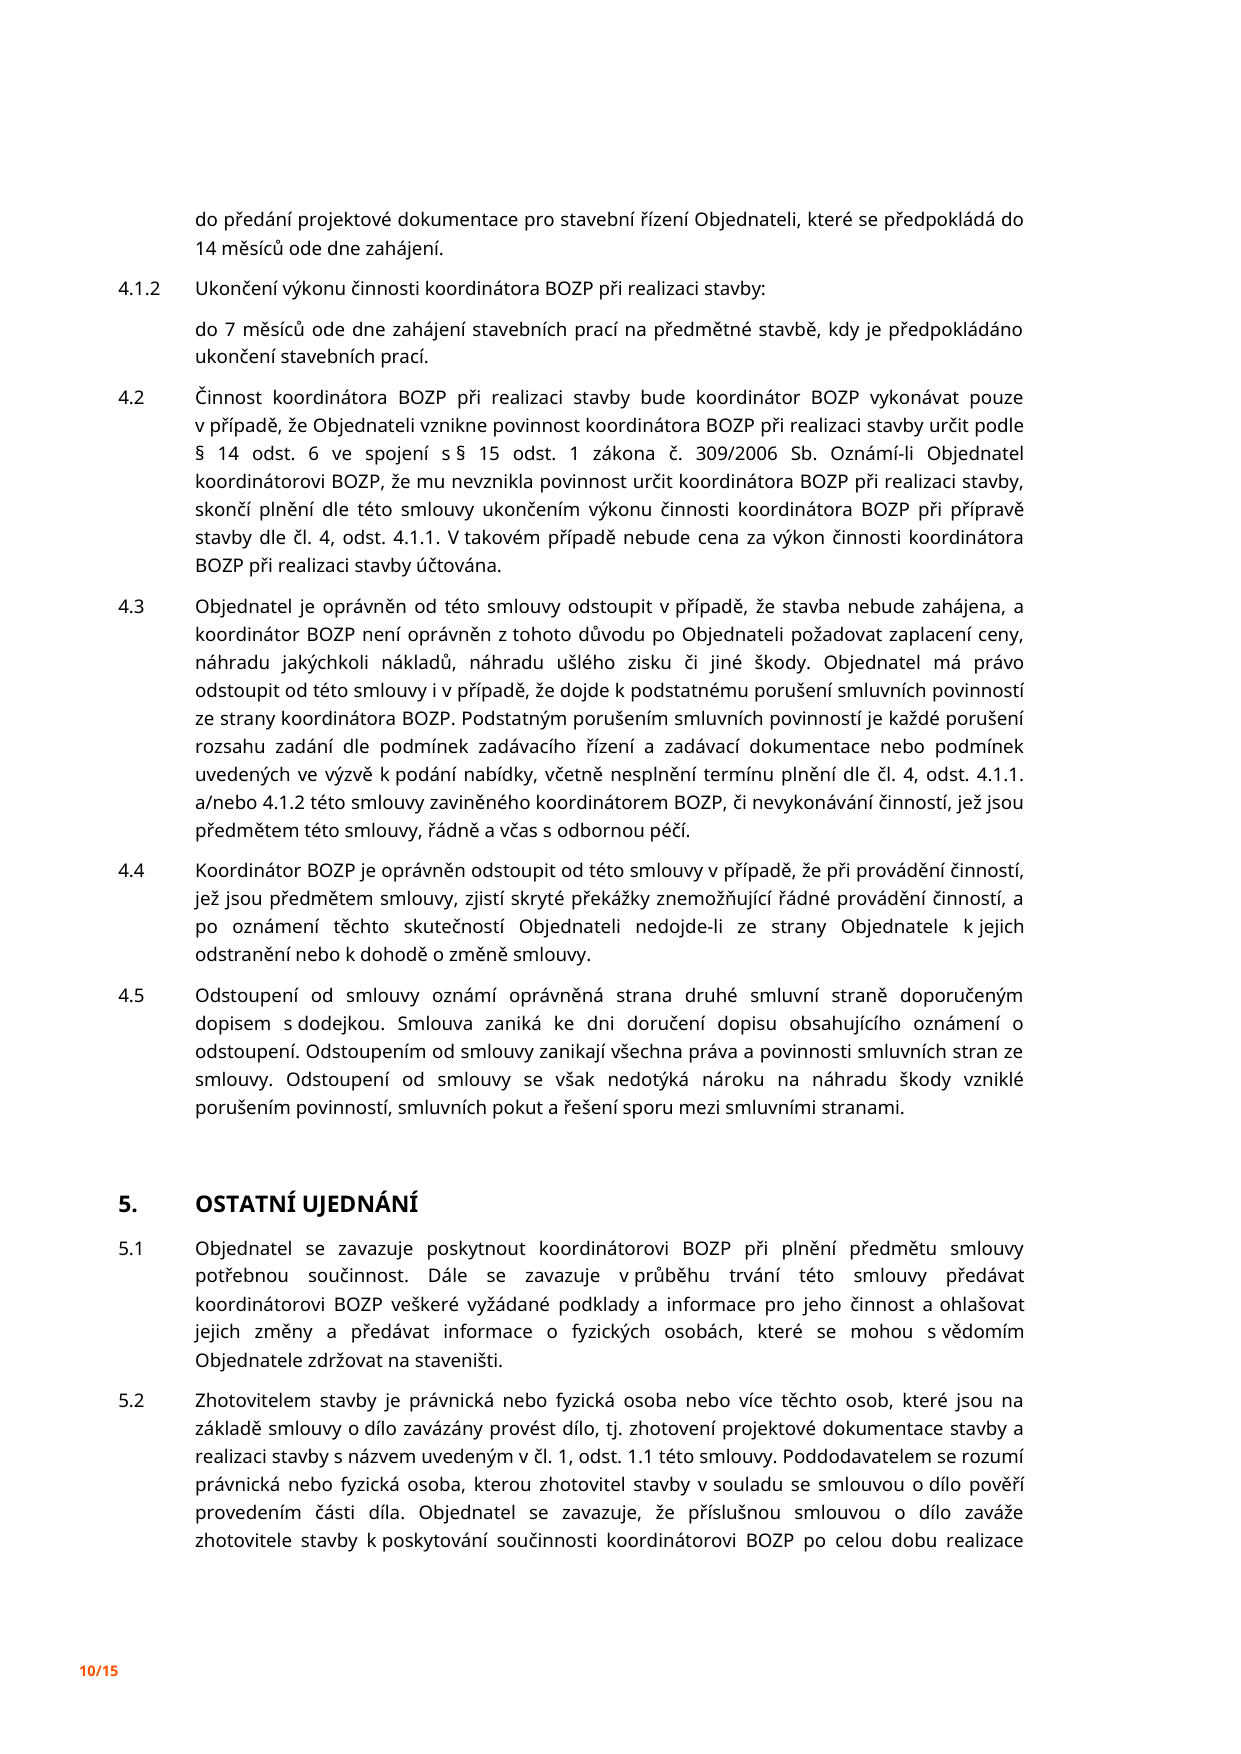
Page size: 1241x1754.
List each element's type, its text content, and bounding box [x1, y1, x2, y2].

text Objednatel je oprávněn od této smlouvy odstoupit v případě, že stavba nebude zahájena, a koordinátor BOZP není oprávněn z tohoto důvodu po Objednateli požadovat zaplacení ceny, náhradu jakýchkoli nákladů, náhradu ušlého zisku či jiné škody. Objednatel má právo odstoupit od této smlouvy i v případě, že dojde k podstatnému porušení smluvních povinností ze strany koordinátora BOZP. Podstatným porušením smluvních povinností je každé porušení rozsahu zadání dle podmínek zadávacího řízení a zadávací dokumentace nebo podmínek uvedených ve výzvě k podání nabídky, včetně nesplnění termínu plnění dle čl. 4, odst. 4.1.1. a/nebo 4.1.2 této smlouvy zaviněného koordinátorem BOZP, či nevykonávání činností, jež jsou předmětem této smlouvy, řádně a včas s odbornou péčí. [118, 593, 1024, 843]
text Objednatel se zavazuje poskytnout koordinátorovi BOZP při plnění předmětu smlouvy potřebnou součinnost. Dále se zavazuje v průběhu trvání této smlouvy předávat koordinátorovi BOZP veškeré vyžádané podklady a informace pro jeho činnost a ohlašovat jejich změny a předávat informace o fyzických osobách, které se mohou s vědomím Objednatele zdržovat na staveništi. [118, 1235, 1024, 1372]
text do předání projektové dokumentace pro stavební řízení Objednateli, které se předpokládá do 14 měsíců ode dne zahájení. [195, 207, 1024, 260]
list do 7 měsíců ode dne zahájení stavebních prací na předmětné stavbě, kdy je předpokládáno ukončení stavebních prací. [195, 316, 1024, 369]
text Odstoupení od smlouvy oznámí oprávněná strana druhé smluvní straně doporučeným dopisem s dodejkou. Smlouva zaniká ke dni doručení dopisu obsahujícího oznámení o odstoupení. Odstoupením od smlouvy zanikají všechna práva a povinnosti smluvních stran ze smlouvy. Odstoupení od smlouvy se však nedotýká nároku na náhradu škody vzniklé porušením povinností, smluvních pokut a řešení sporu mezi smluvními stranami. [118, 982, 1024, 1120]
text Činnost koordinátora BOZP při realizaci stavby bude koordinátor BOZP vykonávat pouze v případě, že Objednateli vznikne povinnost koordinátora BOZP při realizaci stavby určit podle § 14 odst. 6 ve spojení s § 15 odst. 1 zákona č. 309/2006 Sb. Oznámí-li Objednatel koordinátorovi BOZP, že mu nevznikla povinnost určit koordinátora BOZP při realizaci stavby, skončí plnění dle této smlouvy ukončením výkonu činnosti koordinátora BOZP při přípravě stavby dle čl. 4, odst. 4.1.1. V takovém případě nebude cena za výkon činnosti koordinátora BOZP při realizaci stavby účtována. [118, 384, 1024, 578]
text Ukončení výkonu činnosti koordinátora BOZP při realizaci stavby: [118, 275, 1024, 301]
text Koordinátor BOZP je oprávněn odstoupit od této smlouvy v případě, že při provádění činností, jež jsou předmětem smlouvy, zjistí skryté překážky znemožňující řádné provádění činností, a po oznámení těchto skutečností Objednateli nedojde-li ze strany Objednatele k jejich odstranění nebo k dohodě o změně smlouvy. [118, 858, 1024, 967]
text OSTATNÍ UJEDNÁNÍ [118, 1188, 1024, 1219]
